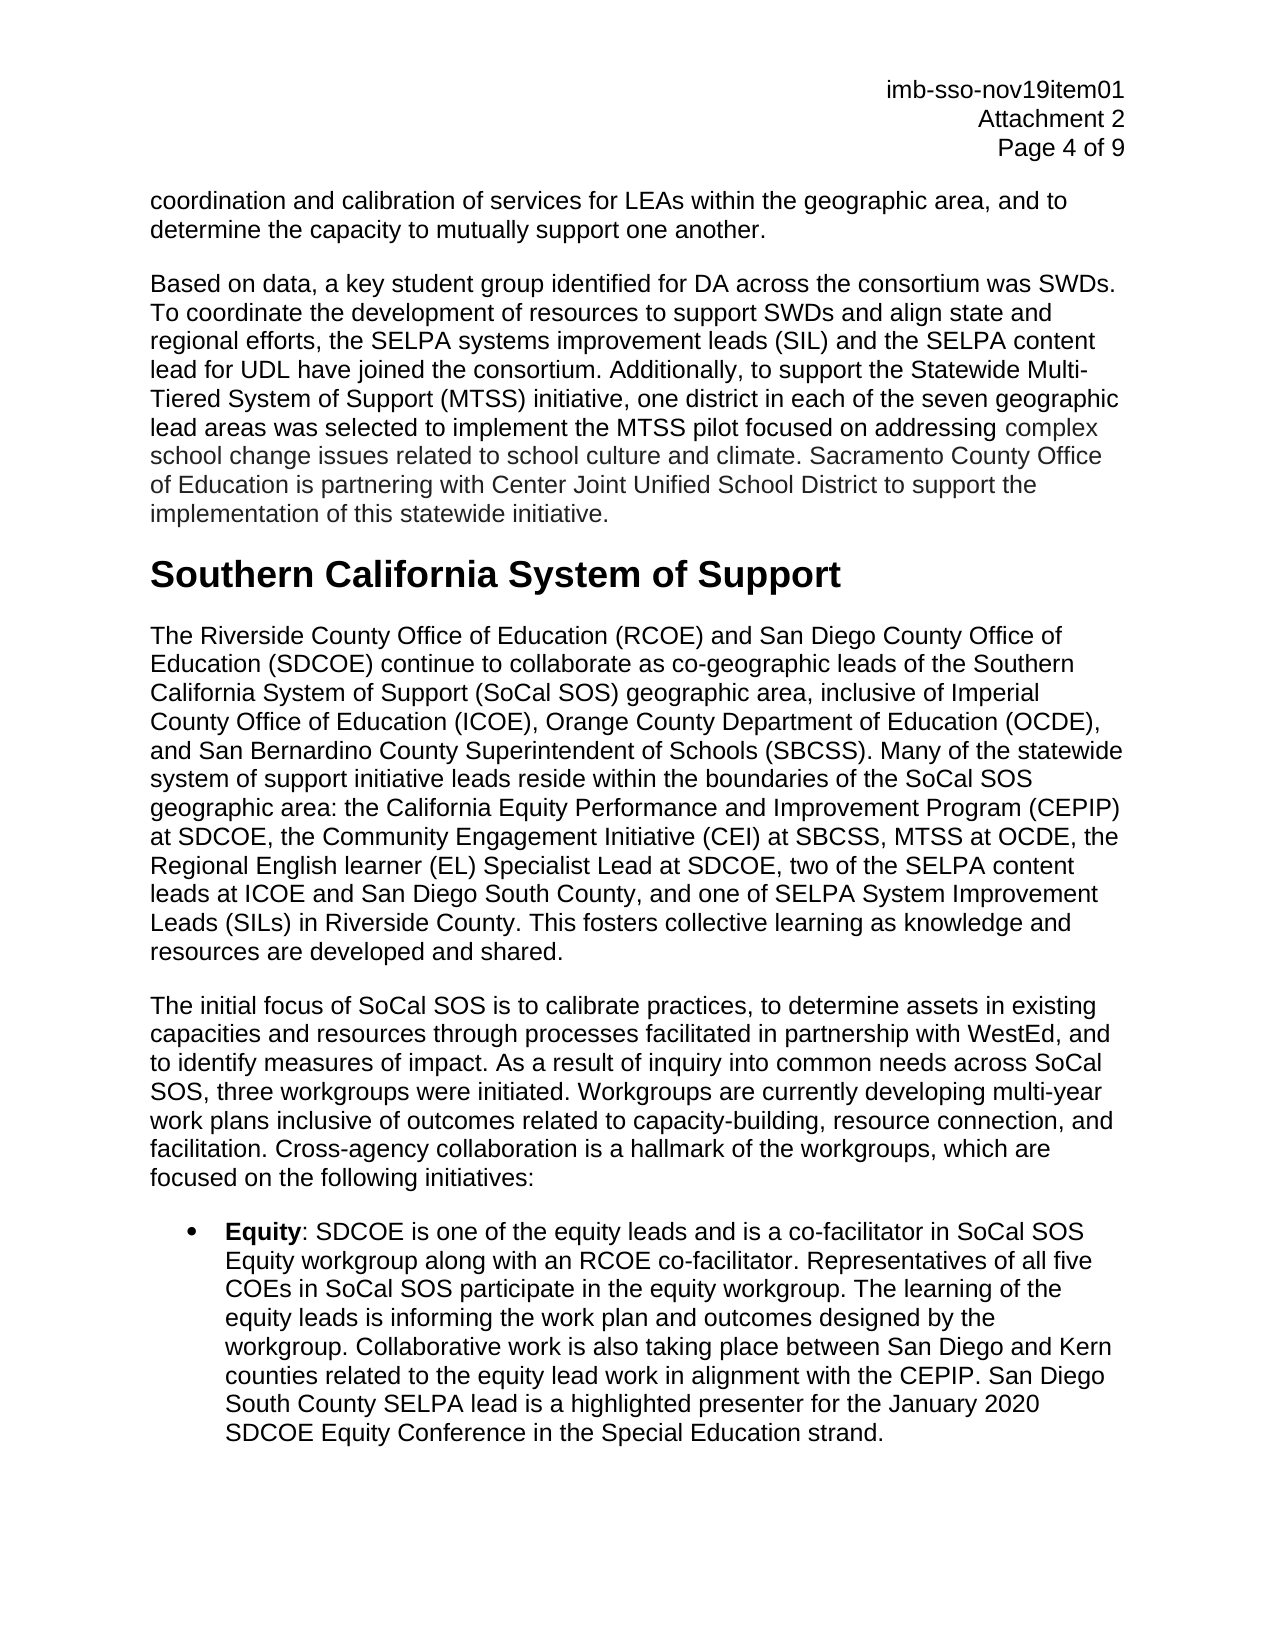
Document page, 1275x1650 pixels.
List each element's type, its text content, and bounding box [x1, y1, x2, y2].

text Based on data, a key student group identified for DA across the consortium was SWDs. To coordinate the development of resources to support SWDs and align state and regional efforts, the SELPA systems improvement leads (SIL) and the SELPA content lead for UDL have joined the consortium. Additionally, to support the Statewide Multi-Tiered System of Support (MTSS) initiative, one district in each of the seven geographic lead areas was selected to implement the MTSS pilot focused on addressing complex school change issues related to school culture and climate. Sacramento County Office of Education is partnering with Center Joint Unified School District to support the implementation of this statewide initiative. [150, 269, 1125, 527]
text The initial focus of SoCal SOS is to calibrate practices, to determine assets in existing capacities and resources through processes facilitated in partnership with WestEd, and to identify measures of impact. As a result of inquiry into common needs across SoCal SOS, three workgroups were initiated. Workgroups are currently developing multi-year work plans inclusive of outcomes related to capacity-building, resource connection, and facilitation. Cross-agency collaboration is a hallmark of the workgroups, which are focused on the following initiatives: [150, 991, 1125, 1192]
text The Riverside County Office of Education (RCOE) and San Diego County Office of Education (SDCOE) continue to collaborate as co-geographic leads of the Southern California System of Support (SoCal SOS) geographic area, inclusive of Imperial County Office of Education (ICOE), Orange County Department of Education (OCDE), and San Bernardino County Superintendent of Schools (SBCSS). Many of the statewide system of support initiative leads reside within the boundaries of the SoCal SOS geographic area: the California Equity Performance and Improvement Program (CEPIP) at SDCOE, the Community Engagement Initiative (CEI) at SBCSS, MTSS at OCDE, the Regional English learner (EL) Specialist Lead at SDCOE, two of the SELPA content leads at ICOE and San Diego South County, and one of SELPA System Improvement Leads (SILs) in Riverside County. This fosters collective learning as knowledge and resources are developed and shared. [150, 621, 1125, 966]
list Equity: SDCOE is one of the equity leads and is a co-facilitator in SoCal SOS Equity workgroup along with an RCOE co-facilitator. Representatives of all five COEs in SoCal SOS participate in the equity workgroup. The learning of the equity leads is informing the work plan and outcomes designed by the workgroup. Collaborative work is also taking place between San Diego and Kern counties related to the equity lead work in alignment with the CEPIP. San Diego South County SELPA lead is a highlighted presenter for the January 2020 SDCOE Equity Conference in the Special Education strand. [187, 1217, 1125, 1447]
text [150, 186, 1125, 244]
subtitle Southern California System of Support [150, 552, 1125, 596]
